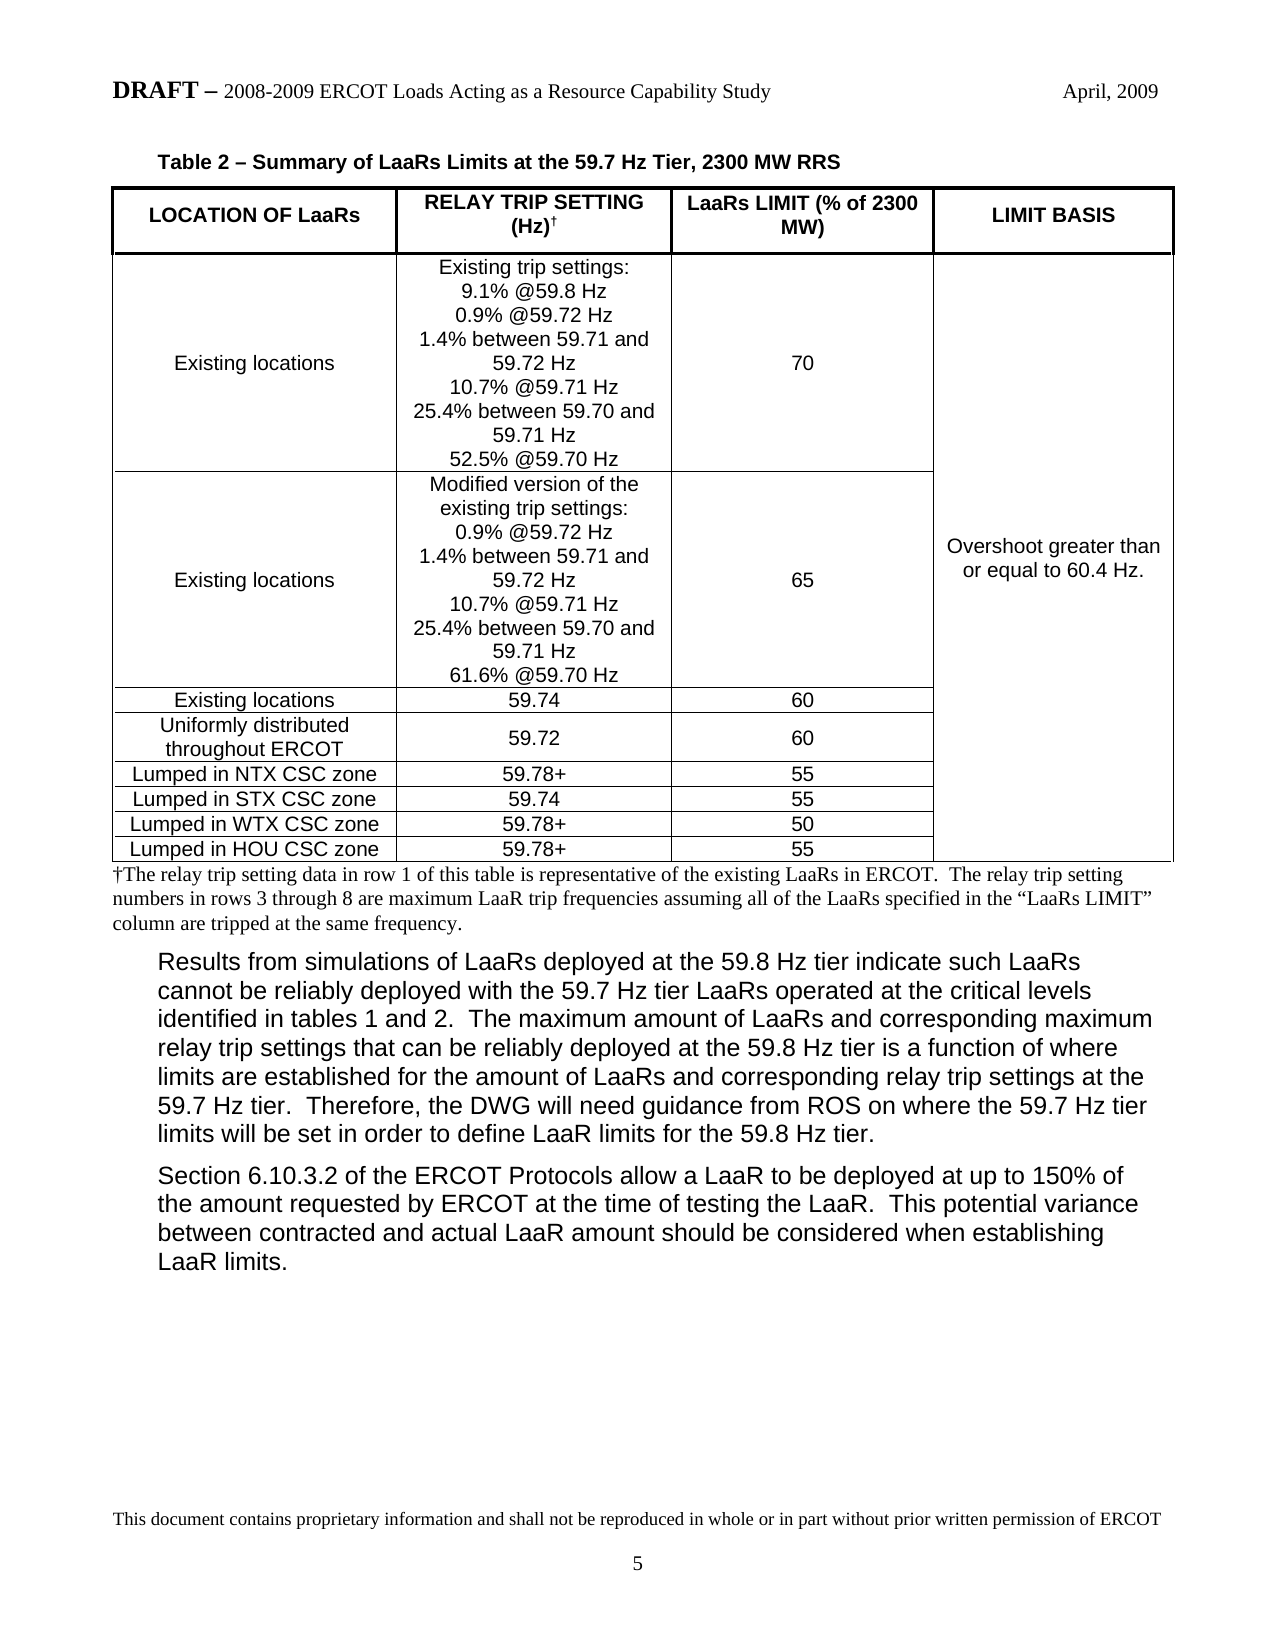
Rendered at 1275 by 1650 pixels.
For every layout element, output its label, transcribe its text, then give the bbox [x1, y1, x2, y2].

table_cell Lumped in NTX CSC zone [113, 761, 396, 786]
table_cell Existing locations [113, 687, 396, 712]
table_cell 59.74 [397, 787, 671, 811]
table_cell Existing trip settings: 9.1% @59.8 Hz 0.9% @59.72 Hz 1.4% between 59.71 and 59.72 Hz 10.7% @59.71 Hz 25.4% between 59.70 and 59.71 Hz 52.5% @59.70 Hz [397, 255, 671, 471]
table_cell Overshoot greater than or equal to 60.4 Hz. [934, 252, 1173, 861]
table_cell Uniformly distributed throughout ERCOT [113, 712, 396, 761]
table_header LIMIT BASIS [935, 190, 1172, 252]
table_cell 65 [672, 472, 933, 687]
table_cell 59.78+ [397, 762, 671, 786]
text Section 6.10.3.2 of the ERCOT Protocols allow a LaaR to be deployed at up to 150% of the amount requested by ERCOT at the time of testing the LaaR. This potential variance between contracted and actual LaaR amount should be considered when establishing LaaR limits. [157, 1161, 1162, 1276]
text †The relay trip setting data in row 1 of this table is representative of the existing LaaRs in ERCOT. The relay trip setting numbers in rows 3 through 8 are maximum LaaR trip frequencies assuming all of the LaaRs specified in the “LaaRs LIMIT” column are tripped at the same frequency. [112, 862, 1162, 934]
table_cell 59.78+ [397, 812, 671, 836]
table_cell Lumped in WTX CSC zone [113, 811, 396, 836]
table_cell 60 [672, 688, 933, 712]
table_cell Lumped in STX CSC zone [113, 786, 396, 811]
table_cell 50 [672, 812, 933, 836]
table_cell Existing locations [113, 252, 396, 471]
table_cell Modified version of the existing trip settings: 0.9% @59.72 Hz 1.4% between 59.71 and 59.72 Hz 10.7% @59.71 Hz 25.4% between 59.70 and 59.71 Hz 61.6% @59.70 Hz [397, 472, 671, 687]
table_header RELAY TRIP SETTING (Hz)† [398, 190, 670, 252]
table_cell 59.78+ [397, 837, 671, 861]
subtitle Table 2 – Summary of LaaRs Limits at the 59.7 Hz Tier, 2300 MW RRS [157, 150, 1162, 174]
table_header LaaRs LIMIT (% of 2300 MW) [673, 190, 932, 252]
text Results from simulations of LaaRs deployed at the 59.8 Hz tier indicate such LaaRs cannot be reliably deployed with the 59.7 Hz tier LaaRs operated at the critical levels identified in tables 1 and 2. The maximum amount of LaaRs and corresponding maximum relay trip settings that can be reliably deployed at the 59.8 Hz tier is a function of where limits are established for the amount of LaaRs and corresponding relay trip settings at the 59.7 Hz tier. Therefore, the DWG will need guidance from ROS on where the 59.7 Hz tier limits will be set in order to define LaaR limits for the 59.8 Hz tier. [157, 947, 1162, 1148]
table_cell 59.74 [397, 688, 671, 712]
table_cell 70 [672, 255, 933, 471]
table_cell 59.72 [397, 713, 671, 761]
table_header LOCATION OF LaaRs [114, 190, 395, 252]
table_cell 55 [672, 837, 933, 861]
table_cell 55 [672, 762, 933, 786]
table_cell 60 [672, 713, 933, 761]
table_cell 55 [672, 787, 933, 811]
table_cell Existing locations [113, 471, 396, 687]
table_cell Lumped in HOU CSC zone [113, 836, 396, 861]
